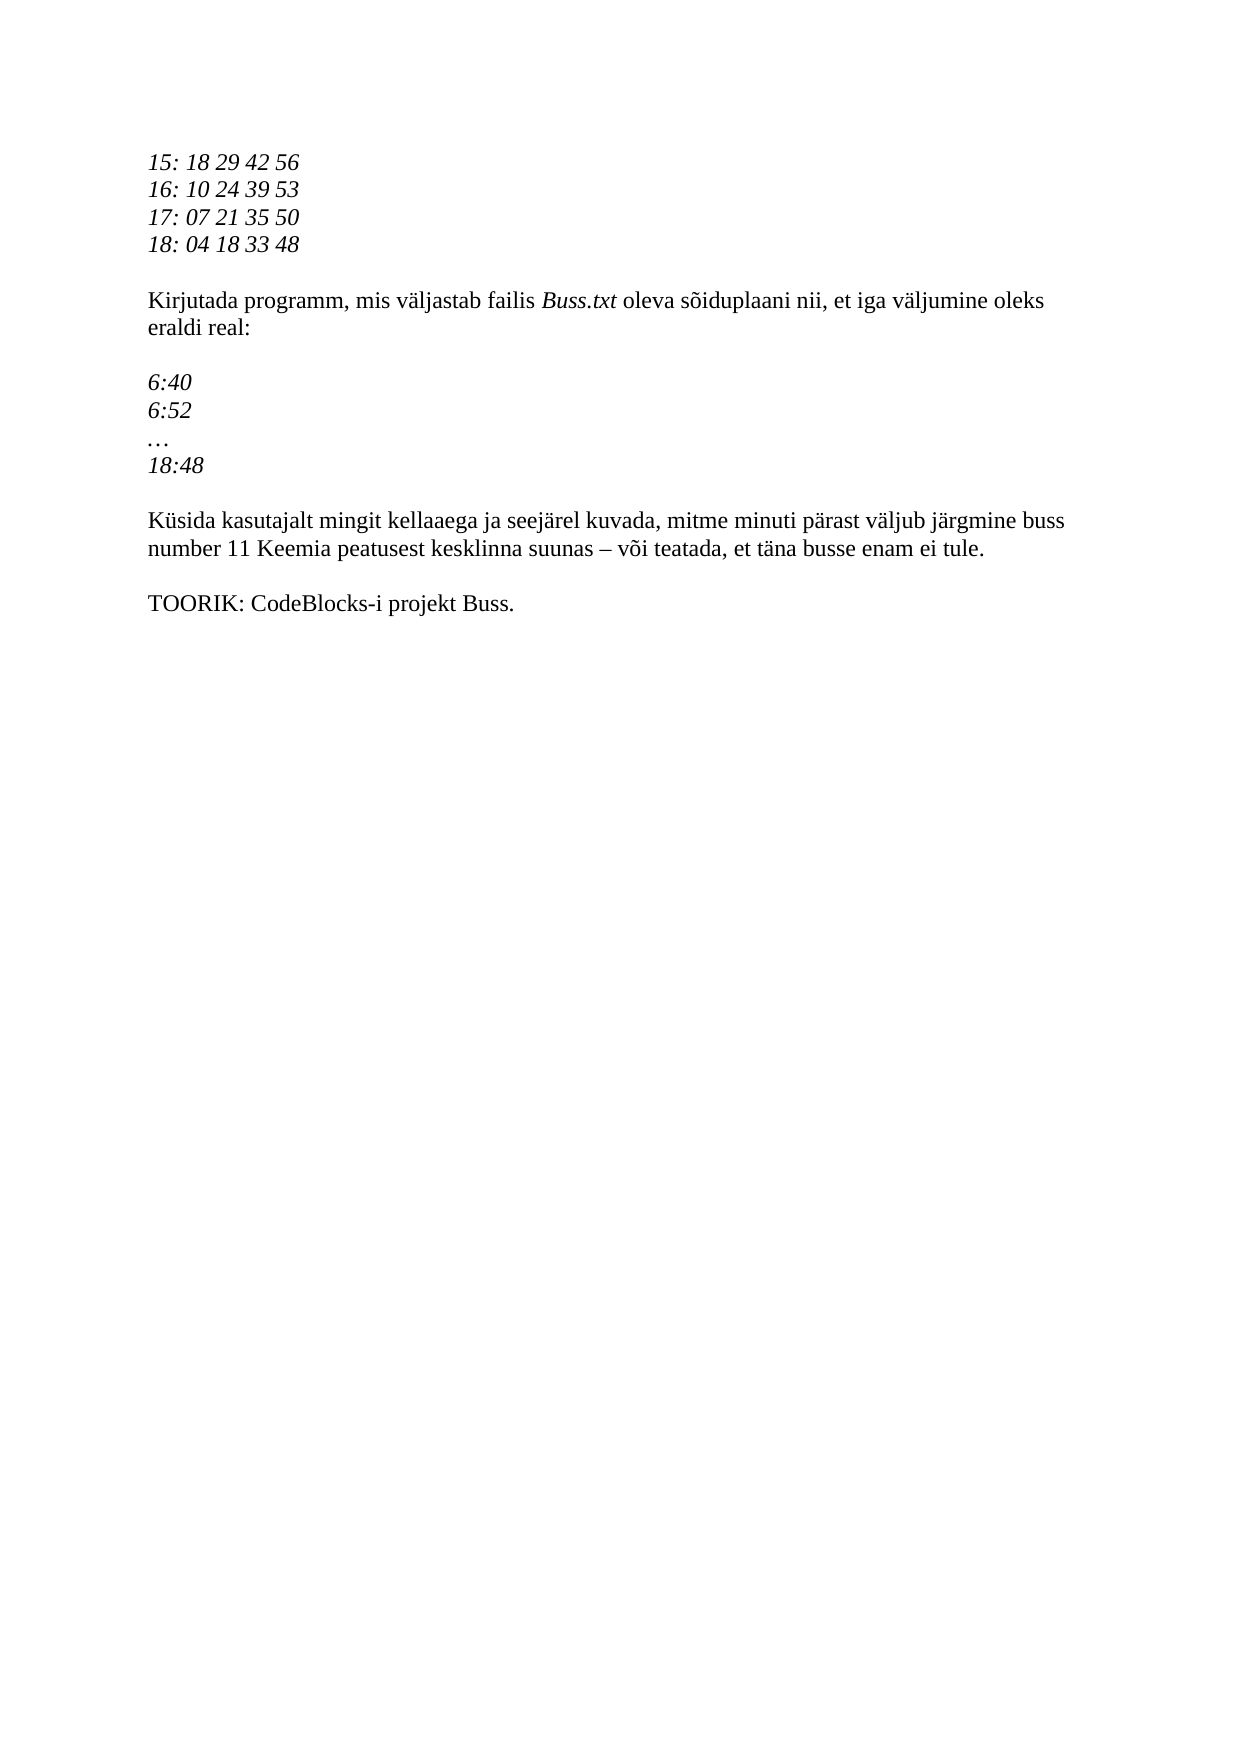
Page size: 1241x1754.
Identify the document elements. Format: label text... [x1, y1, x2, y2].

text TOORIK: CodeBlocks-i projekt Buss. [148, 589, 1093, 617]
text 18: 04 18 33 48 [148, 230, 1093, 258]
text 6:40 [148, 368, 1093, 396]
text Kirjutada programm, mis väljastab failis Buss.txt oleva sõiduplaani nii, et iga väljumine oleks eraldi real: [148, 286, 1093, 341]
text 18:48 [148, 451, 1093, 479]
text 16: 10 24 39 53 [148, 175, 1093, 203]
text Küsida kasutajalt mingit kellaaega ja seejärel kuvada, mitme minuti pärast väljub järgmine buss number 11 Keemia peatusest kesklinna suunas – või teatada, et täna busse enam ei tule. [148, 506, 1093, 562]
text … [148, 424, 1093, 451]
text 6:52 [148, 396, 1093, 424]
text 17: 07 21 35 50 [148, 203, 1093, 230]
text 15: 18 29 42 56 [148, 148, 1093, 175]
